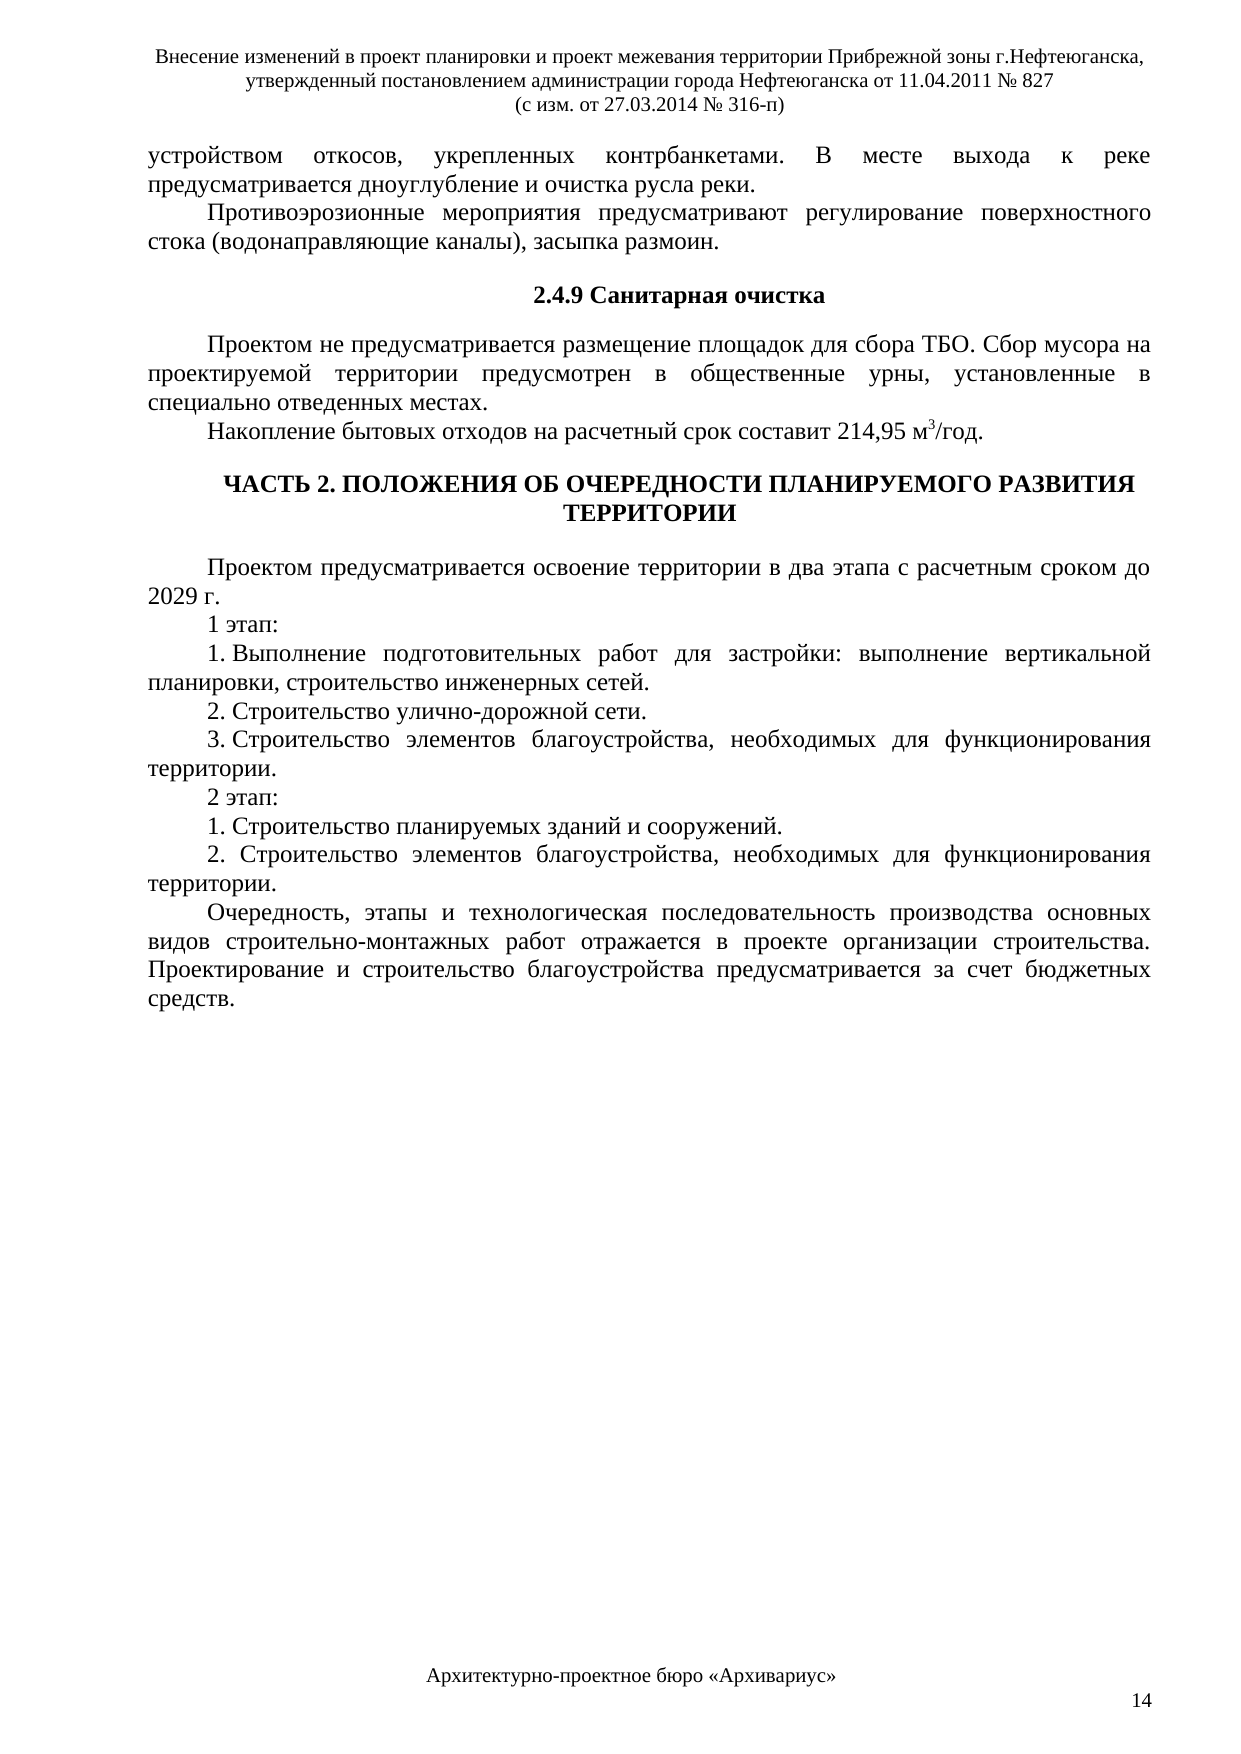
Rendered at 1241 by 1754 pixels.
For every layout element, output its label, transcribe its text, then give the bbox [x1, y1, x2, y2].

text 2. Строительство улично-дорожной сети. [148, 696, 1152, 724]
text 1. Выполнение подготовительных работ для застройки: выполнение вертикальной планировки, строительство инженерных сетей. [148, 638, 1152, 696]
text Накопление бытовых отходов на расчетный срок составит 214,95 м3/год. [148, 416, 1152, 444]
text Очередность, этапы и технологическая последовательность производства основных видов строительно-монтажных работ отражается в проекте организации строительства. Проектирование и строительство благоустройства предусматривается за счет бюджетных средств. [148, 897, 1152, 1012]
text Противоэрозионные мероприятия предусматривают регулирование поверхностного стока (водонаправляющие каналы), засыпка размоин. [148, 197, 1152, 255]
text 2 этап: [148, 782, 1152, 811]
text 3. Строительство элементов благоустройства, необходимых для функционирования территории. [148, 724, 1152, 782]
text 1. Строительство планируемых зданий и сооружений. [148, 811, 1152, 839]
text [148, 140, 1152, 197]
text 1 этап: [148, 609, 1152, 638]
text 2. Строительство элементов благоустройства, необходимых для функционирования территории. [148, 839, 1152, 897]
text Проектом не предусматривается размещение площадок для сбора ТБО. Сбор мусора на проектируемой территории предусмотрен в общественные урны, установленные в специально отведенных местах. [148, 329, 1152, 416]
text ЧАСТЬ 2. ПОЛОЖЕНИЯ ОБ ОЧЕРЕДНОСТИ ПЛАНИРУЕМОГО РАЗВИТИЯ ТЕРРИТОРИИ [148, 469, 1152, 527]
text Проектом предусматривается освоение территории в два этапа с расчетным сроком до 2029 г. [148, 552, 1152, 609]
text 2.4.9 Санитарная очистка [148, 280, 1152, 309]
